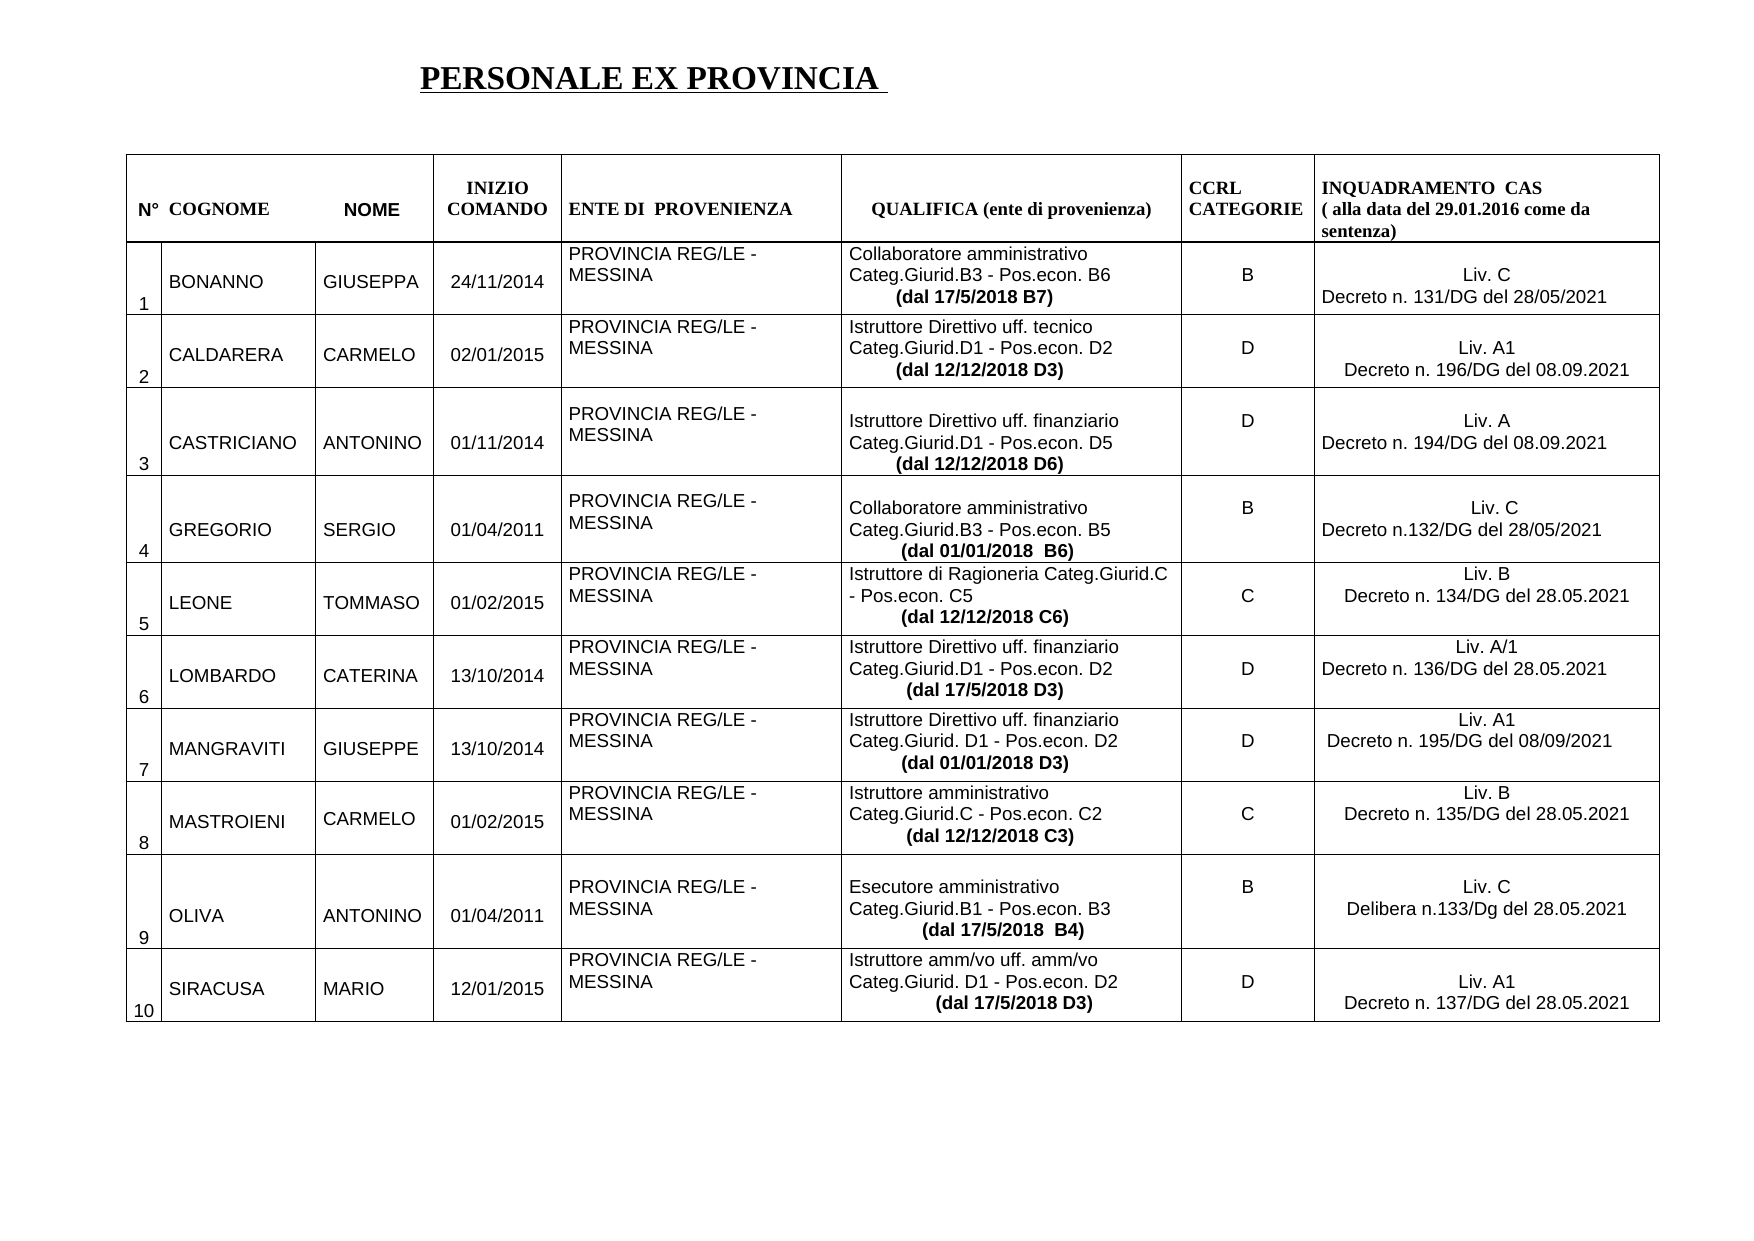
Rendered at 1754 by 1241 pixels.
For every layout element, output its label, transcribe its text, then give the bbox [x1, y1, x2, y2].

table_cell 01/11/2014 [434, 388, 561, 474]
table_cell Istruttore amministrativo Categ.Giurid.C - Pos.econ. C2 (dal 12/12/2018 C3) [842, 782, 1181, 853]
table_cell GIUSEPPE [316, 709, 433, 781]
table_cell D [1182, 315, 1314, 387]
table_cell TOMMASO [316, 563, 433, 635]
table_cell OLIVA [162, 855, 315, 948]
table_cell 13/10/2014 [434, 636, 561, 708]
table_cell ANTONINO [316, 855, 433, 948]
table_cell 4 [127, 476, 161, 562]
table_cell D [1182, 388, 1314, 474]
table_header N° [127, 155, 161, 241]
table_cell 01/04/2011 [434, 855, 561, 948]
table_cell Istruttore Direttivo uff. finanziario Categ.Giurid. D1 - Pos.econ. D2 (dal 01/01/2018 D3) [842, 709, 1181, 781]
table_header INQUADRAMENTO CAS ( alla data del 29.01.2016 come da sentenza) [1315, 155, 1659, 241]
text PERSONALE EX PROVINCIA [118, 58, 1606, 97]
table_cell Liv. A1 Decreto n. 137/DG del 28.05.2021 [1315, 949, 1659, 1021]
table_cell CALDARERA [162, 315, 315, 387]
table_cell PROVINCIA REG/LE - MESSINA [562, 563, 841, 635]
table_cell D [1182, 949, 1314, 1021]
table_cell Liv. A Decreto n. 194/DG del 08.09.2021 [1315, 388, 1659, 474]
table_cell Liv. A/1 Decreto n. 136/DG del 28.05.2021 [1315, 636, 1659, 708]
table_cell Liv. C Delibera n.133/Dg del 28.05.2021 [1315, 855, 1659, 948]
table_cell 02/01/2015 [434, 315, 561, 387]
table_cell D [1182, 636, 1314, 708]
table_cell PROVINCIA REG/LE - MESSINA [562, 855, 841, 948]
table_cell SERGIO [316, 476, 433, 562]
table_cell 1 [127, 243, 161, 314]
table_cell PROVINCIA REG/LE - MESSINA [562, 709, 841, 781]
table_cell 5 [127, 563, 161, 635]
table_cell 12/01/2015 [434, 949, 561, 1021]
table_cell Liv. A1 Decreto n. 196/DG del 08.09.2021 [1315, 315, 1659, 387]
table_cell SIRACUSA [162, 949, 315, 1021]
table_cell Collaboratore amministrativo Categ.Giurid.B3 - Pos.econ. B5 (dal 01/01/2018 B6) [842, 476, 1181, 562]
table_cell CASTRICIANO [162, 388, 315, 474]
table_cell 9 [127, 855, 161, 948]
table_header ENTE DI PROVENIENZA [562, 155, 841, 241]
table_cell B [1182, 243, 1314, 314]
table_cell MASTROIENI [162, 782, 315, 853]
table_cell Istruttore Direttivo uff. tecnico Categ.Giurid.D1 - Pos.econ. D2 (dal 12/12/2018 D3) [842, 315, 1181, 387]
table_cell 8 [127, 782, 161, 853]
table_cell 10 [127, 949, 161, 1021]
table_cell 2 [127, 315, 161, 387]
table_cell Liv. B Decreto n. 135/DG del 28.05.2021 [1315, 782, 1659, 853]
table_header CCRL CATEGORIE [1182, 155, 1314, 241]
table_cell B [1182, 855, 1314, 948]
table_cell 24/11/2014 [434, 243, 561, 314]
table_cell CATERINA [316, 636, 433, 708]
table_header COGNOME [161, 155, 316, 241]
table_cell 01/04/2011 [434, 476, 561, 562]
table_cell GREGORIO [162, 476, 315, 562]
table_cell Liv. C Decreto n.132/DG del 28/05/2021 [1315, 476, 1659, 562]
table_cell CARMELO [316, 315, 433, 387]
table_cell 3 [127, 388, 161, 474]
table_cell PROVINCIA REG/LE - MESSINA [562, 782, 841, 853]
table_cell Istruttore Direttivo uff. finanziario Categ.Giurid.D1 - Pos.econ. D2 (dal 17/5/2018 D3) [842, 636, 1181, 708]
table_cell Liv. A1 Decreto n. 195/DG del 08/09/2021 [1315, 709, 1659, 781]
table_cell ANTONINO [316, 388, 433, 474]
table_cell Istruttore di Ragioneria Categ.Giurid.C - Pos.econ. C5 (dal 12/12/2018 C6) [842, 563, 1181, 635]
table_header INIZIO COMANDO [434, 155, 561, 241]
table_cell PROVINCIA REG/LE - MESSINA [562, 949, 841, 1021]
table_cell Collaboratore amministrativo Categ.Giurid.B3 - Pos.econ. B6 (dal 17/5/2018 B7) [842, 243, 1181, 314]
table_cell LEONE [162, 563, 315, 635]
table_cell PROVINCIA REG/LE - MESSINA [562, 476, 841, 562]
table_cell Istruttore Direttivo uff. finanziario Categ.Giurid.D1 - Pos.econ. D5 (dal 12/12/2018 D6) [842, 388, 1181, 474]
table_cell Istruttore amm/vo uff. amm/vo Categ.Giurid. D1 - Pos.econ. D2 (dal 17/5/2018 D3) [842, 949, 1181, 1021]
table_cell Liv. C Decreto n. 131/DG del 28/05/2021 [1315, 243, 1659, 314]
table_cell PROVINCIA REG/LE - MESSINA [562, 243, 841, 314]
table_cell C [1182, 782, 1314, 853]
table_header QUALIFICA (ente di provenienza) [842, 155, 1181, 241]
table_cell C [1182, 563, 1314, 635]
table_cell GIUSEPPA [316, 243, 433, 314]
table_cell Liv. B Decreto n. 134/DG del 28.05.2021 [1315, 563, 1659, 635]
table_cell LOMBARDO [162, 636, 315, 708]
table_cell 6 [127, 636, 161, 708]
table_cell PROVINCIA REG/LE - MESSINA [562, 315, 841, 387]
table_cell MARIO [316, 949, 433, 1021]
table_cell Esecutore amministrativo Categ.Giurid.B1 - Pos.econ. B3 (dal 17/5/2018 B4) [842, 855, 1181, 948]
table_cell D [1182, 709, 1314, 781]
table_header NOME [316, 155, 433, 241]
table_cell 7 [127, 709, 161, 781]
table_cell B [1182, 476, 1314, 562]
table_cell 01/02/2015 [434, 782, 561, 853]
table_cell 13/10/2014 [434, 709, 561, 781]
table_cell MANGRAVITI [162, 709, 315, 781]
table_cell PROVINCIA REG/LE - MESSINA [562, 388, 841, 474]
table_cell BONANNO [162, 243, 315, 314]
table_cell 01/02/2015 [434, 563, 561, 635]
table_cell CARMELO [316, 782, 433, 853]
table_cell PROVINCIA REG/LE - MESSINA [562, 636, 841, 708]
